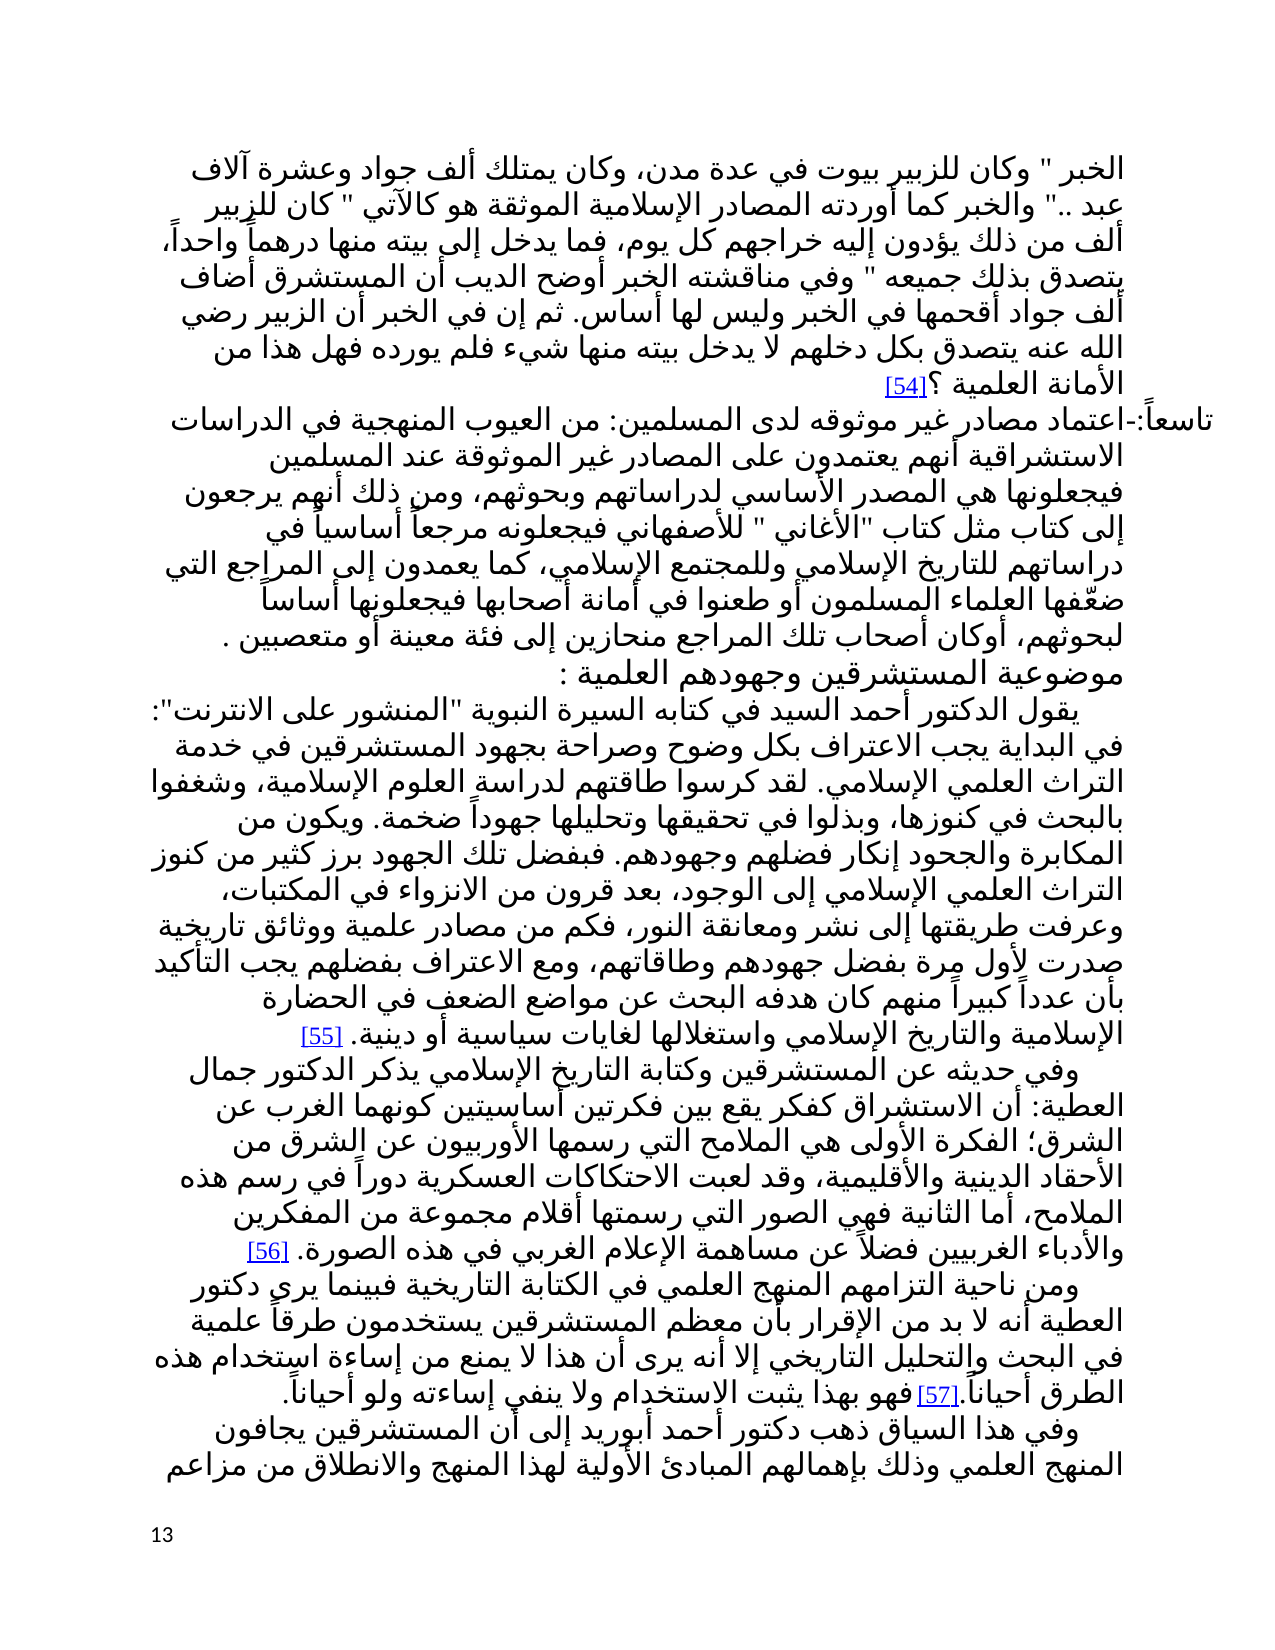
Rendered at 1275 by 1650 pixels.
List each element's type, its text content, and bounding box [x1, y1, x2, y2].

text ومن ناحية التزامهم المنهج العلمي في الكتابة التاريخية فبينما يرى دكتور العطية أنه لا بد من الإقرار بأن معظم المستشرقين يستخدمون طرقاً علمية في البحث والتحليل التاريخي إلا أنه يرى أن هذا لا يمنع من إساءة استخدام هذه الطرق أحياناً.[57] فهو بهذا يثبت الاستخدام ولا ينفي إساءته ولو أحياناً. [150, 1266, 1125, 1410]
text موضوعية المستشرقين وجهودهم العلمية : [150, 653, 1125, 691]
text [150, 150, 1213, 402]
text تاسعاً:-اعتماد مصادر غير موثوقه لدى المسلمين: من العيوب المنهجية في الدراسات الاستشراقية أنهم يعتمدون على المصادر غير الموثوقة عند المسلمين فيجعلونها هي المصدر الأساسي لدراساتهم وبحوثهم، ومن ذلك أنهم يرجعون إلى كتاب مثل كتاب "الأغاني " للأصفهاني فيجعلونه مرجعاً أساسياً في دراساتهم للتاريخ الإسلامي وللمجتمع الإسلامي، كما يعمدون إلى المراجع التي ضعّفها العلماء المسلمون أو طعنوا في أمانة أصحابها فيجعلونها أساساً لبحوثهم، أوكان أصحاب تلك المراجع منحازين إلى فئة معينة أو متعصبين . [150, 402, 1213, 653]
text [150, 1410, 1125, 1482]
text وفي حديثه عن المستشرقين وكتابة التاريخ الإسلامي يذكر الدكتور جمال العطية: أن الاستشراق كفكر يقع بين فكرتين أساسيتين كونهما الغرب عن الشرق؛ الفكرة الأولى هي الملامح التي رسمها الأوربيون عن الشرق من الأحقاد الدينية والأقليمية، وقد لعبت الاحتكاكات العسكرية دوراً في رسم هذه الملامح، أما الثانية فهي الصور التي رسمتها أقلام مجموعة من المفكرين والأدباء الغربيين فضلاً عن مساهمة الإعلام الغربي في هذه الصورة. [56] [150, 1051, 1125, 1266]
text يقول الدكتور أحمد السيد في كتابه السيرة النبوية "المنشور على الانترنت": في البداية يجب الاعتراف بكل وضوح وصراحة بجهود المستشرقين في خدمة التراث العلمي الإسلامي. لقد كرسوا طاقتهم لدراسة العلوم الإسلامية، وشغفوا بالبحث في كنوزها، وبذلوا في تحقيقها وتحليلها جهوداً ضخمة. ويكون من المكابرة والجحود إنكار فضلهم وجهودهم. فبفضل تلك الجهود برز كثير من كنوز التراث العلمي الإسلامي إلى الوجود، بعد قرون من الانزواء في المكتبات، وعرفت طريقتها إلى نشر ومعانقة النور، فكم من مصادر علمية ووثائق تاريخية صدرت لأول مرة بفضل جهودهم وطاقاتهم، ومع الاعتراف بفضلهم يجب التأكيد بأن عدداً كبيراً منهم كان هدفه البحث عن مواضع الضعف في الحضارة الإسلامية والتاريخ الإسلامي واستغلالها لغايات سياسية أو دينية. [55] [150, 691, 1125, 1051]
